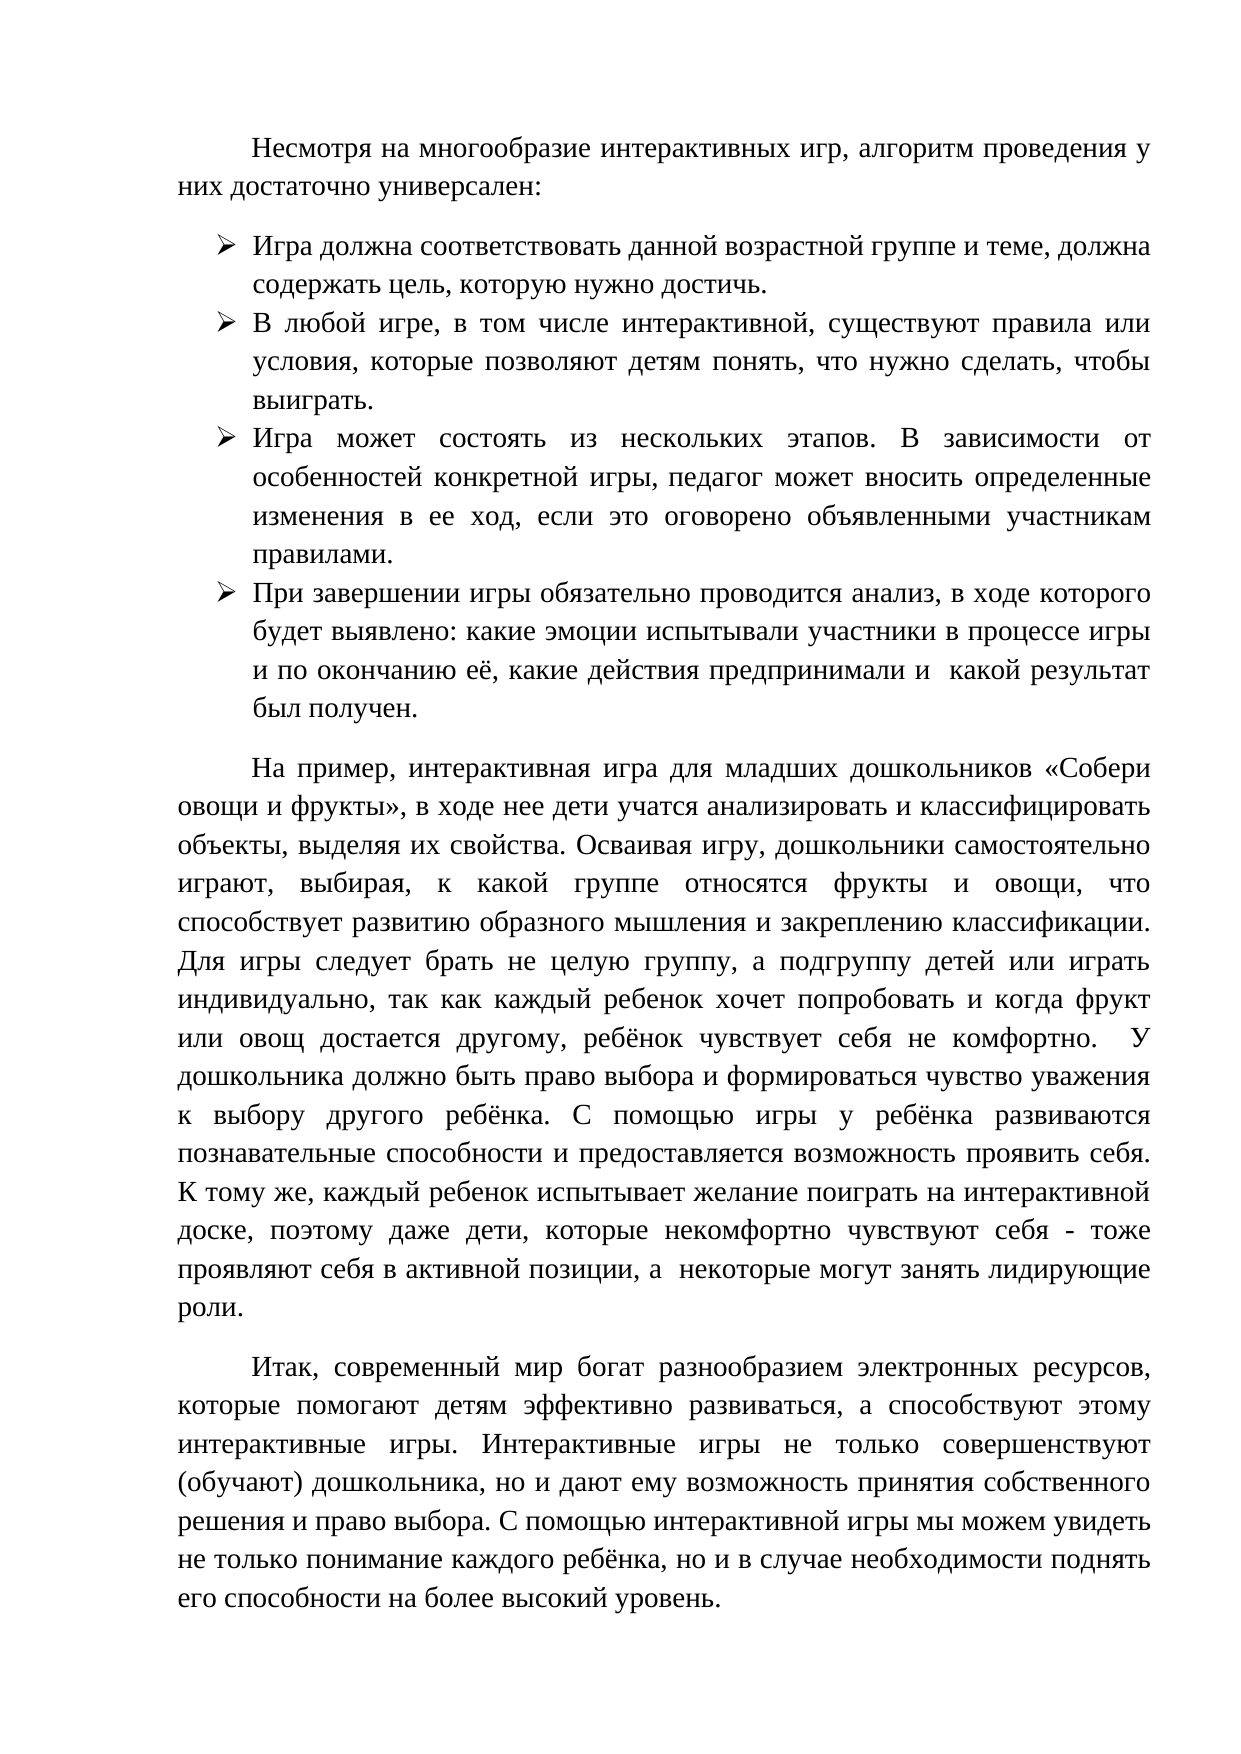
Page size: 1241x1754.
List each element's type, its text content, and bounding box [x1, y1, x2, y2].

list Игра должна соответствовать данной возрастной группе и теме, должна содержать цель, которую нужно достичь. [215, 228, 1152, 300]
text Итак, современный мир богат разнообразием электронных ресурсов, которые помогают детям эффективно развиваться, а способствуют этому интерактивные игры. Интерактивные игры не только совершенствуют (обучают) дошкольника, но и дают ему возможность принятия собственного решения и право выбора. С помощью интерактивной игры мы можем увидеть не только понимание каждого ребёнка, но и в случае необходимости поднять его способности на более высокий уровень. [177, 1349, 1152, 1614]
text Несмотря на многообразие интерактивных игр, алгоритм проведения у них достаточно универсален: [177, 130, 1152, 202]
list При завершении игры обязательно проводится анализ, в ходе которого будет выявлено: какие эмоции испытывали участники в процессе игры и по окончанию её, какие действия предпринимали и какой результат был получен. [215, 575, 1152, 724]
list Игра может состоять из нескольких этапов. В зависимости от особенностей конкретной игры, педагог может вносить определенные изменения в ее ход, если это оговорено объявленными участникам правилами. [215, 421, 1152, 570]
text На пример, интерактивная игра для младших дошкольников «Собери овощи и фрукты», в ходе нее дети учатся анализировать и классифицировать объекты, выделяя их свойства. Осваивая игру, дошкольники самостоятельно играют, выбирая, к какой группе относятся фрукты и овощи, что способствует развитию образного мышления и закреплению классификации. Для игры следует брать не целую группу, а подгруппу детей или играть индивидуально, так как каждый ребенок хочет попробовать и когда фрукт или овощ достается другому, ребёнок чувствует себя не комфортно. У дошкольника должно быть право выбора и формироваться чувство уважения к выбору другого ребёнка. С помощью игры у ребёнка развиваются познавательные способности и предоставляется возможность проявить себя. К тому же, каждый ребенок испытывает желание поиграть на интерактивной доске, поэтому даже дети, которые некомфортно чувствуют себя - тоже проявляют себя в активной позиции, а некоторые могут занять лидирующие роли. [177, 750, 1152, 1323]
list В любой игре, в том числе интерактивной, существуют правила или условия, которые позволяют детям понять, что нужно сделать, чтобы выиграть. [215, 305, 1152, 416]
